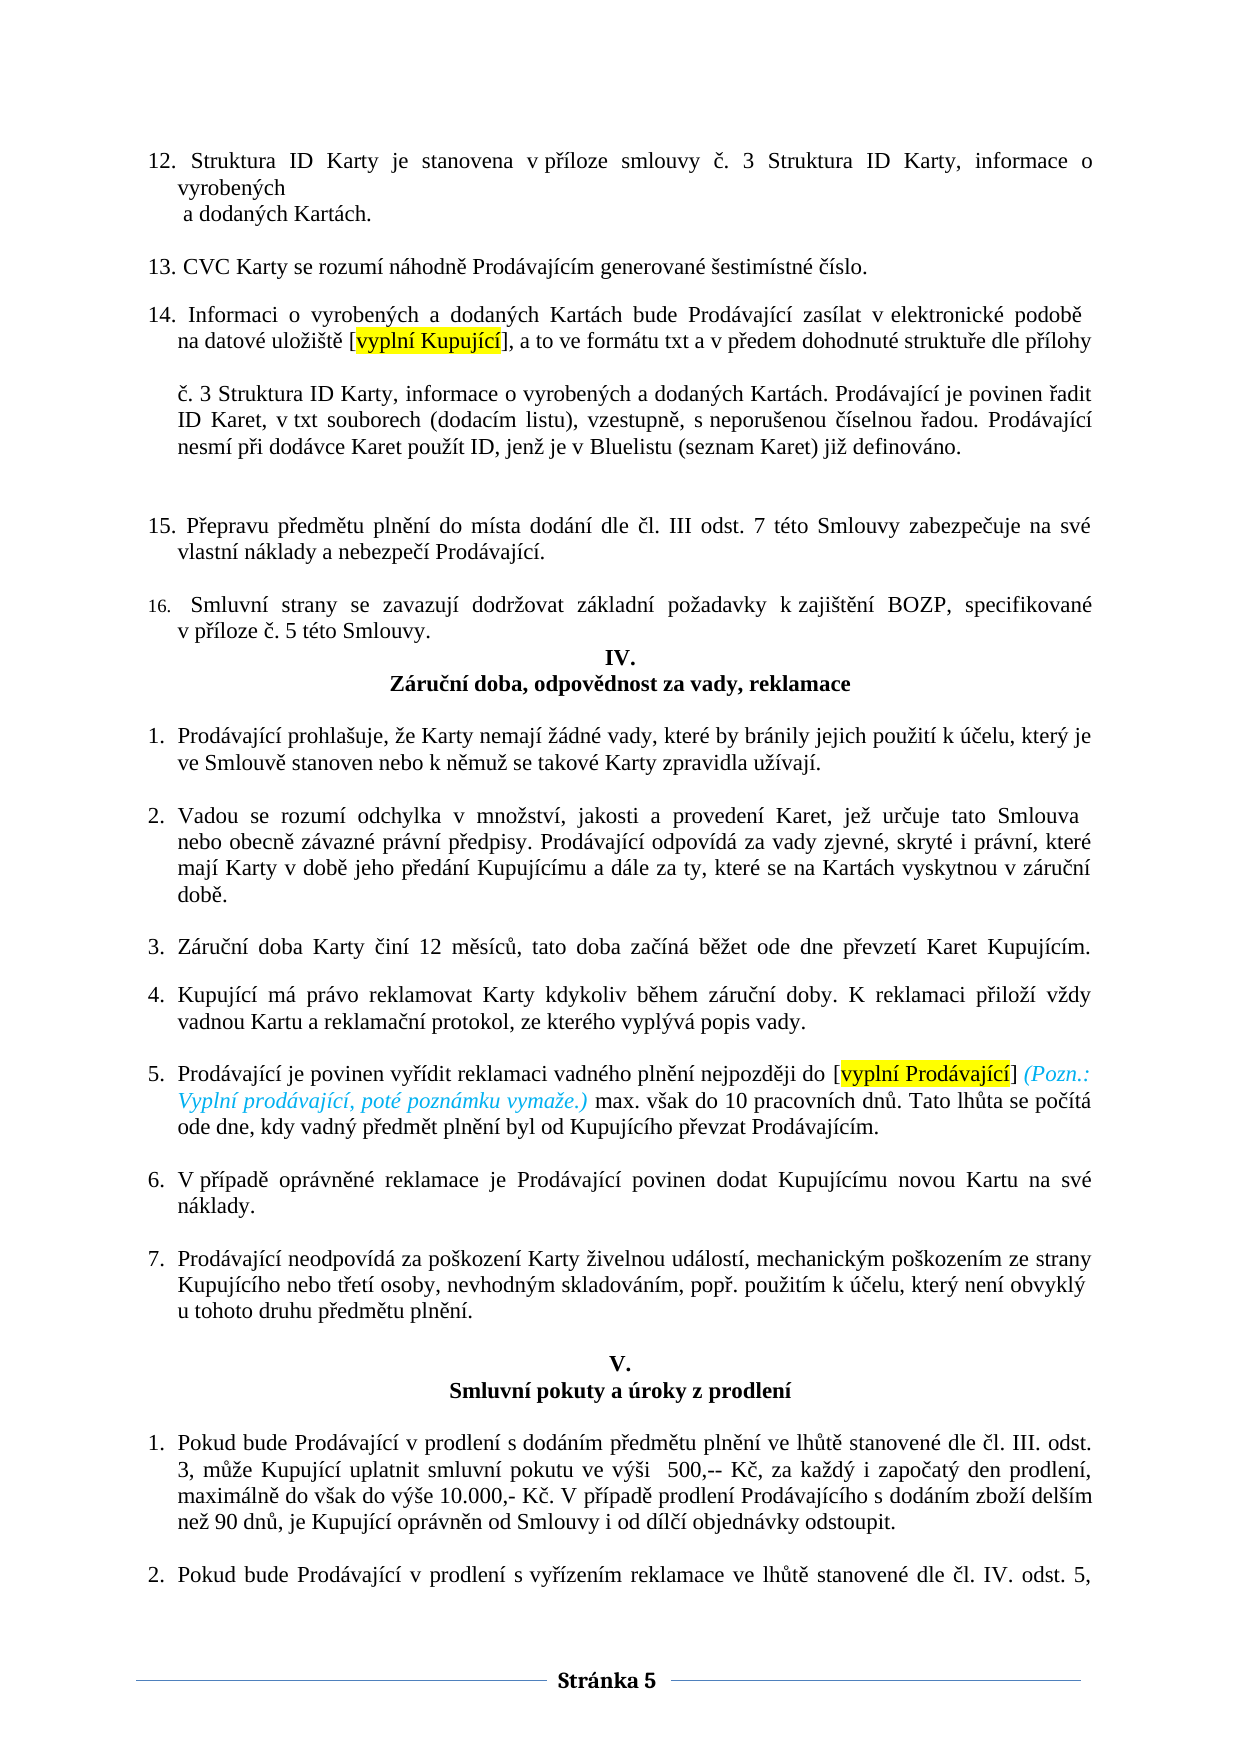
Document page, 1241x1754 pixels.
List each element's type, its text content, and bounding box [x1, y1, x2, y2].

list Vadou se rozumí odchylka v množství, jakosti a provedení Karet, jež určuje tato Smlouva nebo obecně závazné právní předpisy. Prodávající odpovídá za vady zjevné, skryté i právní, které mají Karty v době jeho předání Kupujícímu a dále za ty, které se na Kartách vyskytnou v záruční době. [148, 802, 1093, 907]
list Struktura ID Karty je stanovena v příloze smlouvy č. 3 Struktura ID Karty, informace o vyrobených [148, 148, 1093, 200]
text a dodaných Kartách. [177, 200, 1093, 227]
list Prodávající prohlašuje, že Karty nemají žádné vady, které by bránily jejich použití k účelu, který je ve Smlouvě stanoven nebo k němuž se takové Karty zpravidla užívají. [148, 723, 1093, 775]
text Záruční doba, odpovědnost za vady, reklamace [148, 670, 1093, 696]
list V případě oprávněné reklamace je Prodávající povinen dodat Kupujícímu novou Kartu na své náklady. [148, 1166, 1093, 1218]
text IV. [148, 643, 1093, 670]
text Smluvní pokuty a úroky z prodlení [148, 1377, 1093, 1403]
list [148, 1561, 1093, 1587]
list Prodávající neodpovídá za poškození Karty živelnou událostí, mechanickým poškozením ze strany Kupujícího nebo třetí osoby, nevhodným skladováním, popř. použitím k účelu, který není obvyklý u tohoto druhu předmětu plnění. [148, 1245, 1093, 1324]
list CVC Karty se rozumí náhodně Prodávajícím generované šestimístné číslo. [148, 253, 1093, 279]
list Přepravu předmětu plnění do místa dodání dle čl. III odst. 7 této Smlouvy zabezpečuje na své vlastní náklady a nebezpečí Prodávající. [148, 512, 1093, 564]
text V. [148, 1350, 1093, 1377]
list Pokud bude Prodávající v prodlení s dodáním předmětu plnění ve lhůtě stanovené dle čl. III. odst. 3, může Kupující uplatnit smluvní pokutu ve výši 500,-- Kč, za každý i započatý den prodlení, maximálně do však do výše 10.000,- Kč. V případě prodlení Prodávajícího s dodáním zboží delším než 90 dnů, je Kupující oprávněn od Smlouvy i od dílčí objednávky odstoupit. [148, 1429, 1093, 1535]
list Prodávající je povinen vyřídit reklamaci vadného plnění nejpozději do [vyplní Prodávající] (Pozn.: Vyplní prodávající, poté poznámku vymaže.) max. však do 10 pracovních dnů. Tato lhůta se počítá ode dne, kdy vadný předmět plnění byl od Kupujícího převzat Prodávajícím. [148, 1060, 1093, 1139]
list Kupující má právo reklamovat Karty kdykoliv během záruční doby. K reklamaci přiloží vždy vadnou Kartu a reklamační protokol, ze kterého vyplývá popis vady. [148, 981, 1093, 1034]
list Záruční doba Karty činí 12 měsíců, tato doba začíná běžet ode dne převzetí Karet Kupujícím. [148, 933, 1093, 981]
list Informaci o vyrobených a dodaných Kartách bude Prodávající zasílat v elektronické podobě na datové uložiště [vyplní Kupující], a to ve formátu txt a v předem dohodnuté struktuře dle přílohy č. 3 Struktura ID Karty, informace o vyrobených a dodaných Kartách. Prodávající je povinen řadit ID Karet, v txt souborech (dodacím listu), vzestupně, s neporušenou číselnou řadou. Prodávající nesmí při dodávce Karet použít ID, jenž je v Bluelistu (seznam Karet) již definováno. [148, 301, 1093, 459]
list Smluvní strany se zavazují dodržovat základní požadavky k zajištění BOZP, specifikované v příloze č. 5 této Smlouvy. [148, 591, 1093, 643]
